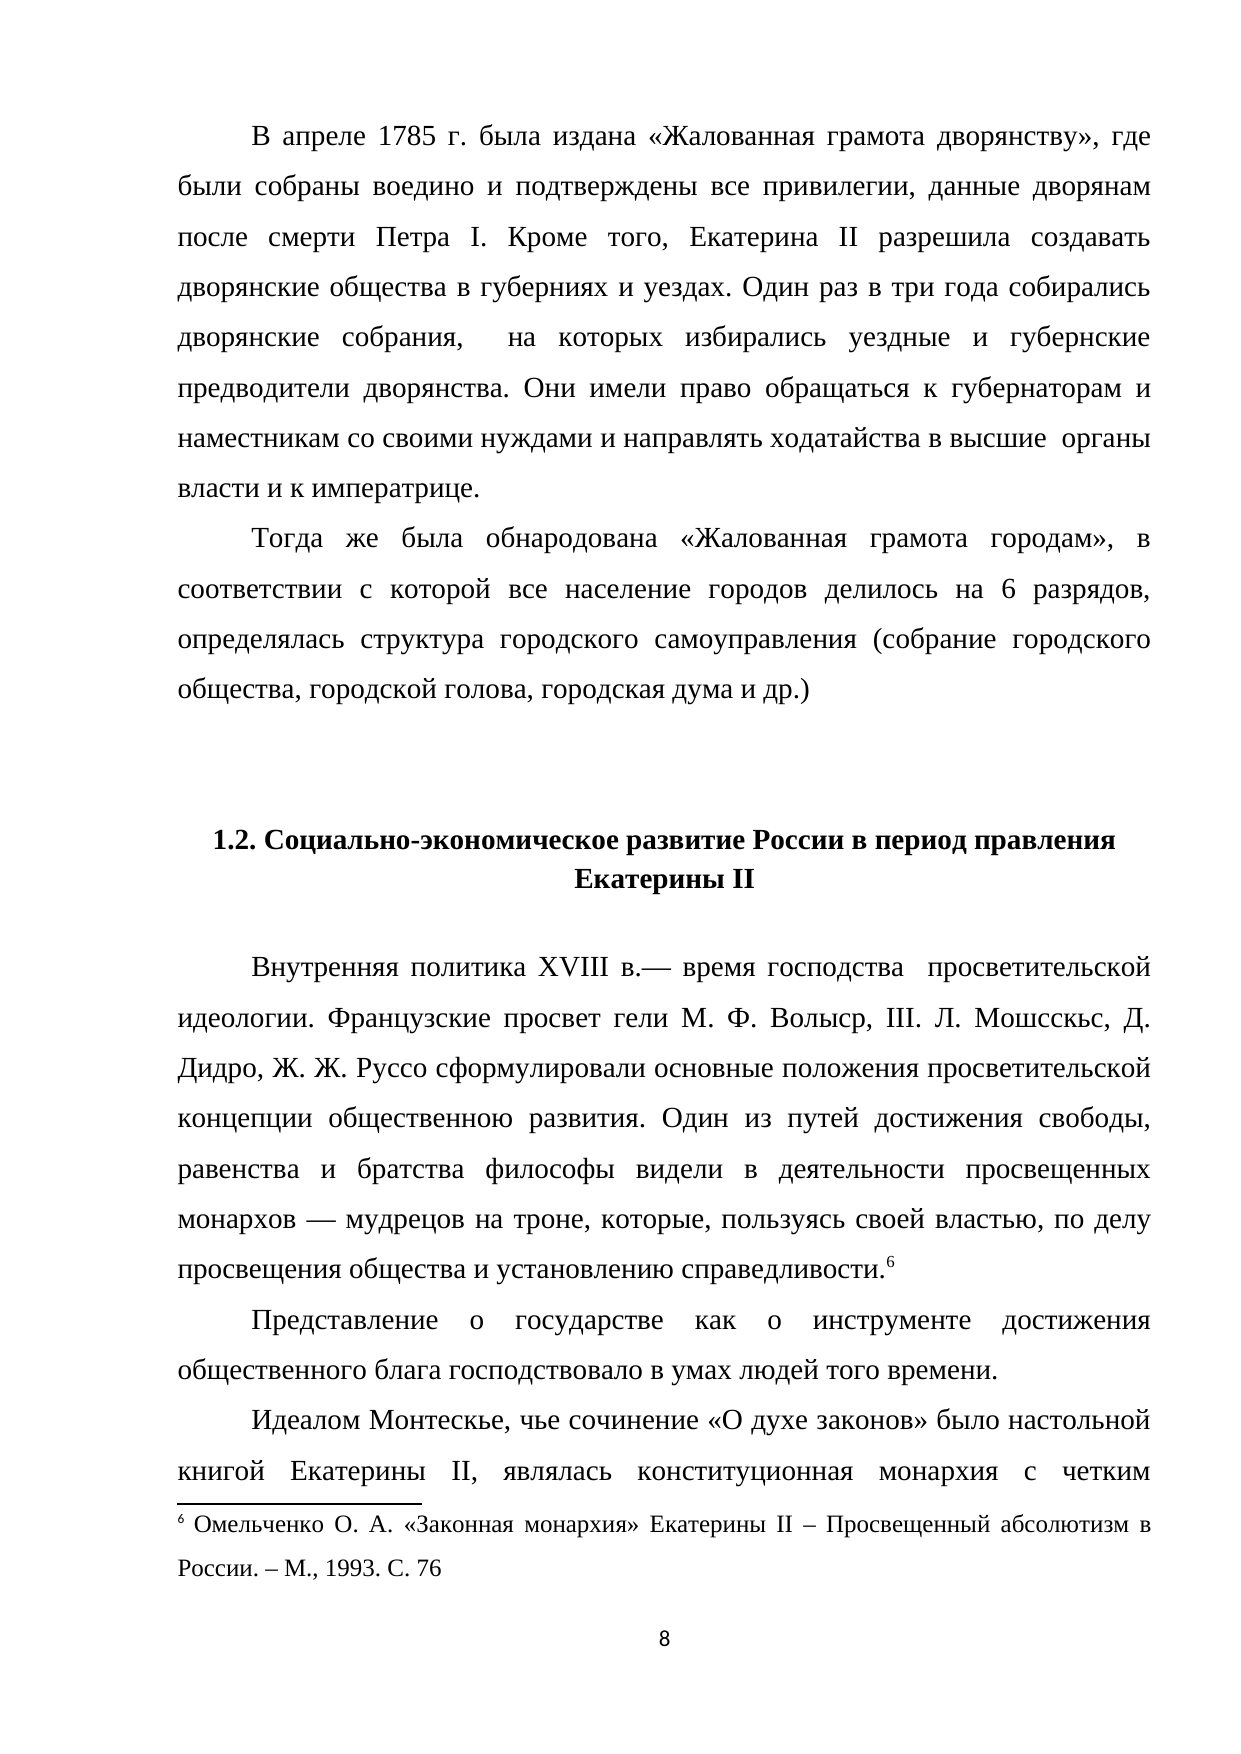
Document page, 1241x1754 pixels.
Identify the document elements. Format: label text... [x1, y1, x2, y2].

text Внутренняя политика XVIII в.— время господства просветительской идеологии. Французские просвет гели М. Ф. Волыср, III. Л. Мошсскьс, Д. Дидро, Ж. Ж. Руссо сформулировали основные положения просветительской концепции общественною развития. Один из путей достижения свободы, равенства и братства философы видели в деятельности просвещенных монархов — мудрецов на троне, которые, пользуясь своей властью, по делу просвещения общества и установлению справедливости. [177, 949, 1152, 1285]
text Тогда же была обнародована «Жалованная грамота городам», в соответствии с которой все население городов делилось на 6 разрядов, определялась структура городского самоуправления (собрание городского общества, городской голова, городская дума и др.) [177, 521, 1152, 705]
text Представление о государстве как о инструменте достижения общественного блага господствовало в умах людей того времени. [177, 1302, 1152, 1386]
subtitle 1.2. Социально-экономическое развитие России в период правления Екатерины II [177, 822, 1152, 894]
text В апреле 1785 г. была издана «Жалованная грамота дворянству», где были собраны воедино и подтверждены все привилегии, данные дворянам после смерти Петра I. Кроме того, Екатерина II разрешила создавать дворянские общества в губерниях и уездах. Один раз в три года собирались дворянские собрания, на которых избирались уездные и губернские предводители дворянства. Они имели право обращаться к губернаторам и наместникам со своими нуждами и направлять ходатайства в высшие органы власти и к императрице. [177, 118, 1152, 504]
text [177, 1402, 1152, 1486]
